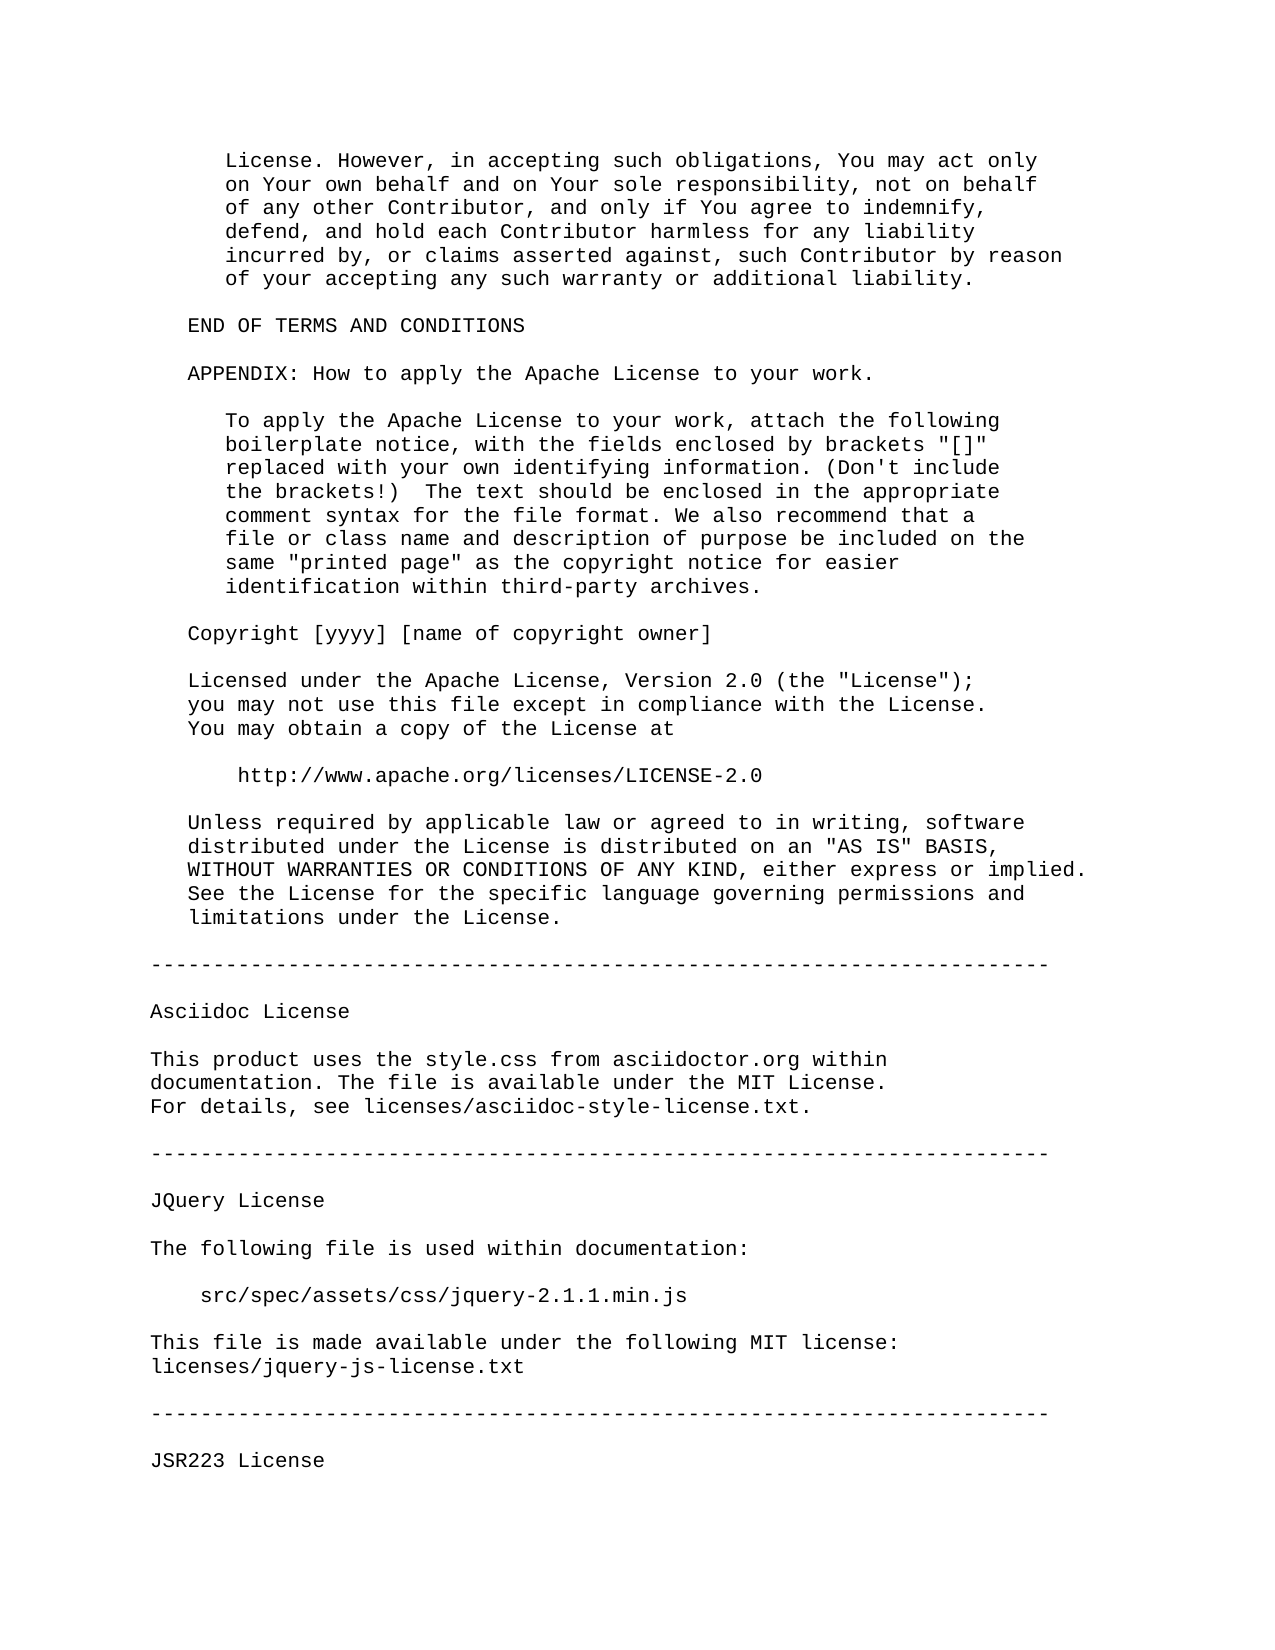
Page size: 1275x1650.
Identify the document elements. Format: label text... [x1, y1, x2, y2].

text This file is made available under the following MIT license: [150, 1332, 1125, 1356]
text of your accepting any such warranty or additional liability. [150, 268, 1125, 292]
text Licensed under the Apache License, Version 2.0 (the "License"); [150, 670, 1125, 694]
text WITHOUT WARRANTIES OR CONDITIONS OF ANY KIND, either express or implied. [150, 859, 1125, 883]
text identification within third-party archives. [150, 576, 1125, 599]
text on Your own behalf and on Your sole responsibility, not on behalf [150, 174, 1125, 197]
text JSR223 License [150, 1451, 1125, 1474]
text The following file is used within documentation: [150, 1238, 1125, 1261]
text src/spec/assets/css/jquery-2.1.1.min.js [150, 1285, 1125, 1309]
text ------------------------------------------------------------------------ [150, 1403, 1125, 1427]
text License. However, in accepting such obligations, You may act only [150, 150, 1125, 174]
text END OF TERMS AND CONDITIONS [150, 316, 1125, 339]
text you may not use this file except in compliance with the License. [150, 694, 1125, 717]
text ------------------------------------------------------------------------ [150, 954, 1125, 978]
text boilerplate notice, with the fields enclosed by brackets "[]" [150, 434, 1125, 457]
text Asciidoc License [150, 1001, 1125, 1025]
text This product uses the style.css from asciidoctor.org within [150, 1048, 1125, 1072]
text replaced with your own identifying information. (Don't include [150, 457, 1125, 481]
text APPENDIX: How to apply the Apache License to your work. [150, 363, 1125, 386]
text distributed under the License is distributed on an "AS IS" BASIS, [150, 836, 1125, 859]
text Unless required by applicable law or agreed to in writing, software [150, 812, 1125, 836]
text ------------------------------------------------------------------------ [150, 1143, 1125, 1167]
text http://www.apache.org/licenses/LICENSE-2.0 [150, 765, 1125, 788]
text You may obtain a copy of the License at [150, 717, 1125, 741]
text comment syntax for the file format. We also recommend that a [150, 505, 1125, 528]
text of any other Contributor, and only if You agree to indemnify, [150, 197, 1125, 221]
text See the License for the specific language governing permissions and [150, 883, 1125, 907]
text limitations under the License. [150, 907, 1125, 930]
text defend, and hold each Contributor harmless for any liability [150, 221, 1125, 244]
text licenses/jquery-js-license.txt [150, 1356, 1125, 1379]
text incurred by, or claims asserted against, such Contributor by reason [150, 244, 1125, 268]
text file or class name and description of purpose be included on the [150, 528, 1125, 552]
text the brackets!) The text should be enclosed in the appropriate [150, 481, 1125, 505]
text Copyright [yyyy] [name of copyright owner] [150, 623, 1125, 647]
text same "printed page" as the copyright notice for easier [150, 552, 1125, 576]
text To apply the Apache License to your work, attach the following [150, 410, 1125, 434]
text documentation. The file is available under the MIT License. [150, 1072, 1125, 1096]
text For details, see licenses/asciidoc-style-license.txt. [150, 1096, 1125, 1119]
text JQuery License [150, 1190, 1125, 1214]
